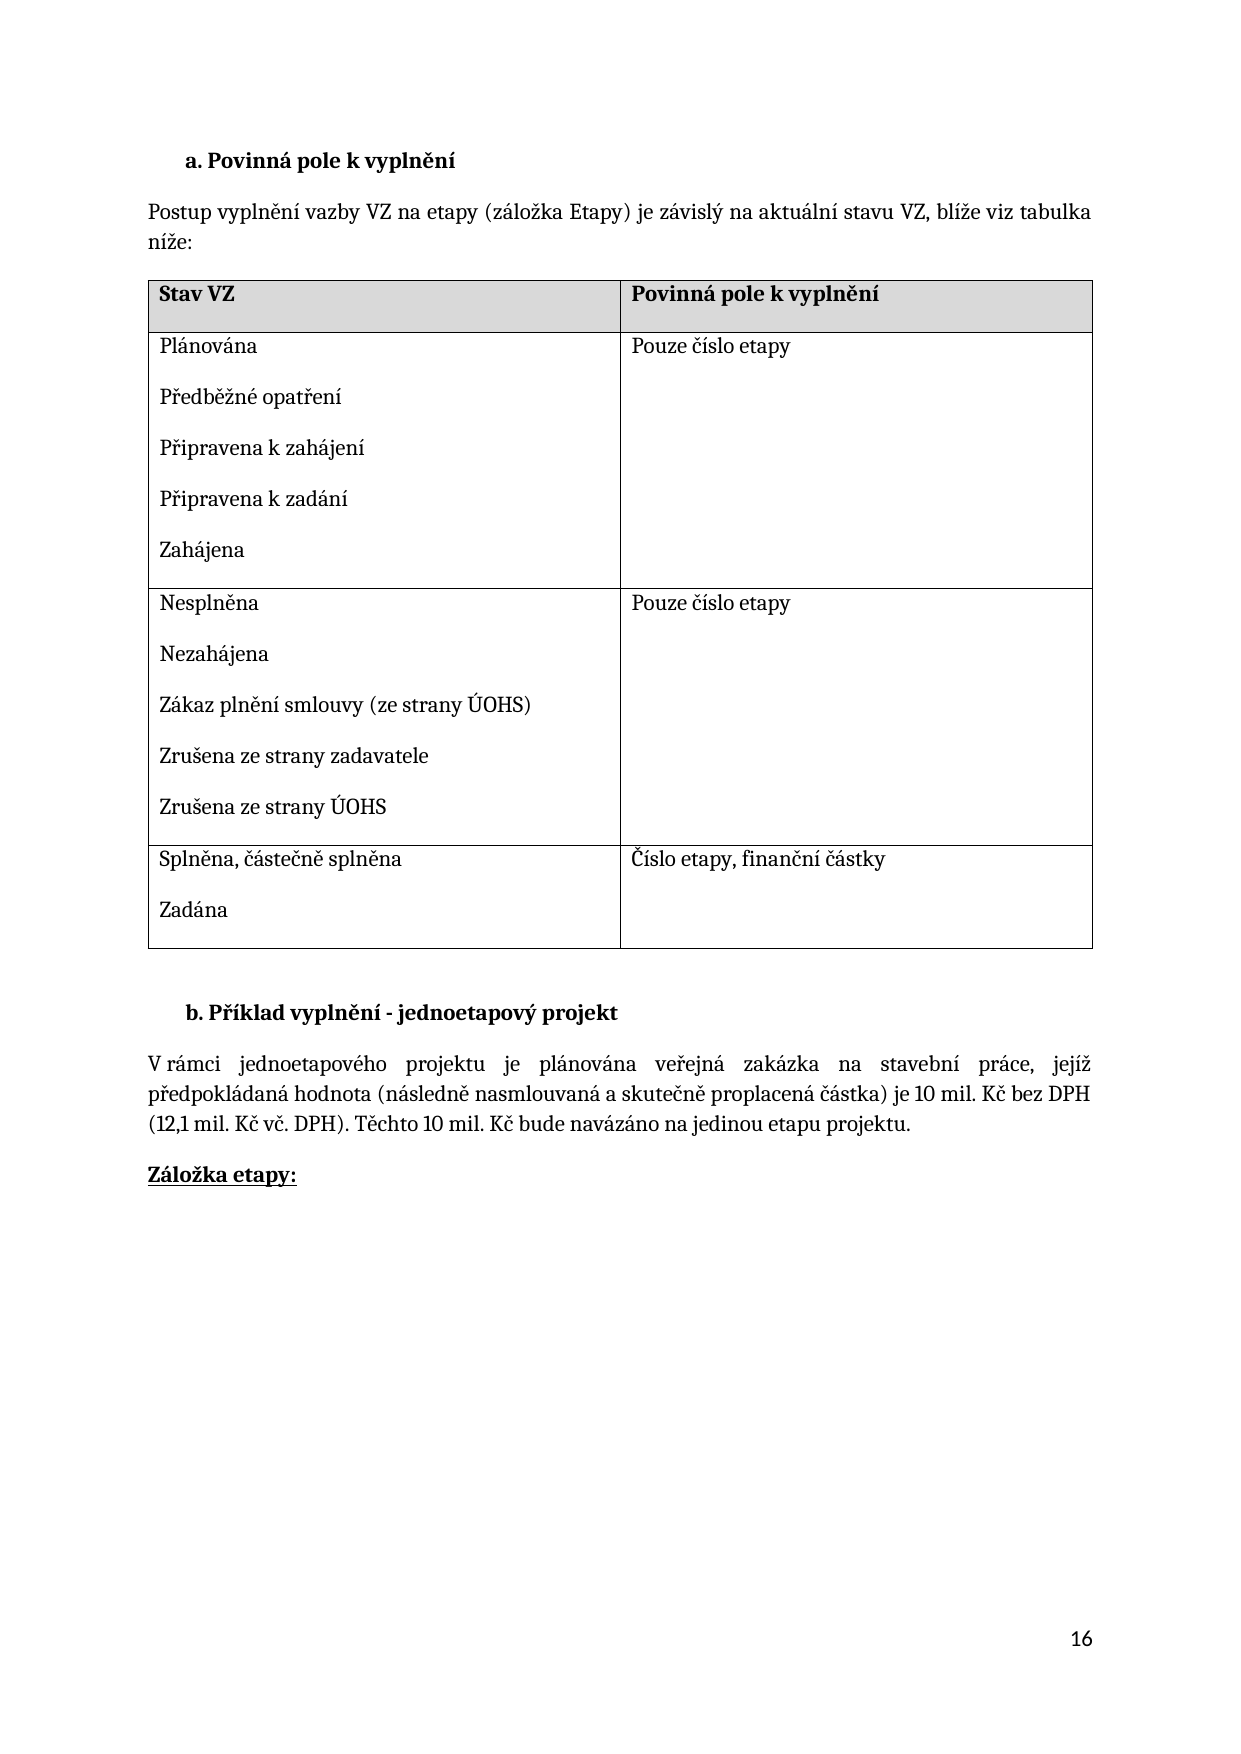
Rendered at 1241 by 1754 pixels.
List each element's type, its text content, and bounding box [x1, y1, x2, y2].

table_cell Pouze číslo etapy [621, 589, 1092, 844]
table_cell Splněna, částečně splněna Zadána [149, 846, 620, 948]
list b. Příklad vyplnění - jednoetapový projekt [185, 1000, 1093, 1026]
table_header Stav VZ [149, 281, 620, 332]
table_cell Plánována Předběžné opatření Připravena k zahájení Připravena k zadání Zahájena [149, 333, 620, 588]
table_header Povinná pole k vyplnění [621, 281, 1092, 332]
text Záložka etapy: [148, 1162, 1093, 1188]
text Postup vyplnění vazby VZ na etapy (záložka Etapy) je závislý na aktuální stavu VZ, blíže viz tabulka níže: [148, 199, 1093, 255]
text V rámci jednoetapového projektu je plánována veřejná zakázka na stavební práce, jejíž předpokládaná hodnota (následně nasmlouvaná a skutečně proplacená částka) je 10 mil. Kč bez DPH (12,1 mil. Kč vč. DPH). Těchto 10 mil. Kč bude navázáno na jedinou etapu projektu. [148, 1051, 1093, 1137]
list a. Povinná pole k vyplnění [185, 148, 1093, 174]
table_cell Číslo etapy, finanční částky [621, 846, 1092, 948]
table_cell Nesplněna Nezahájena Zákaz plnění smlouvy (ze strany ÚOHS) Zrušena ze strany zadavatele Zrušena ze strany ÚOHS [149, 589, 620, 844]
table_cell Pouze číslo etapy [621, 333, 1092, 588]
